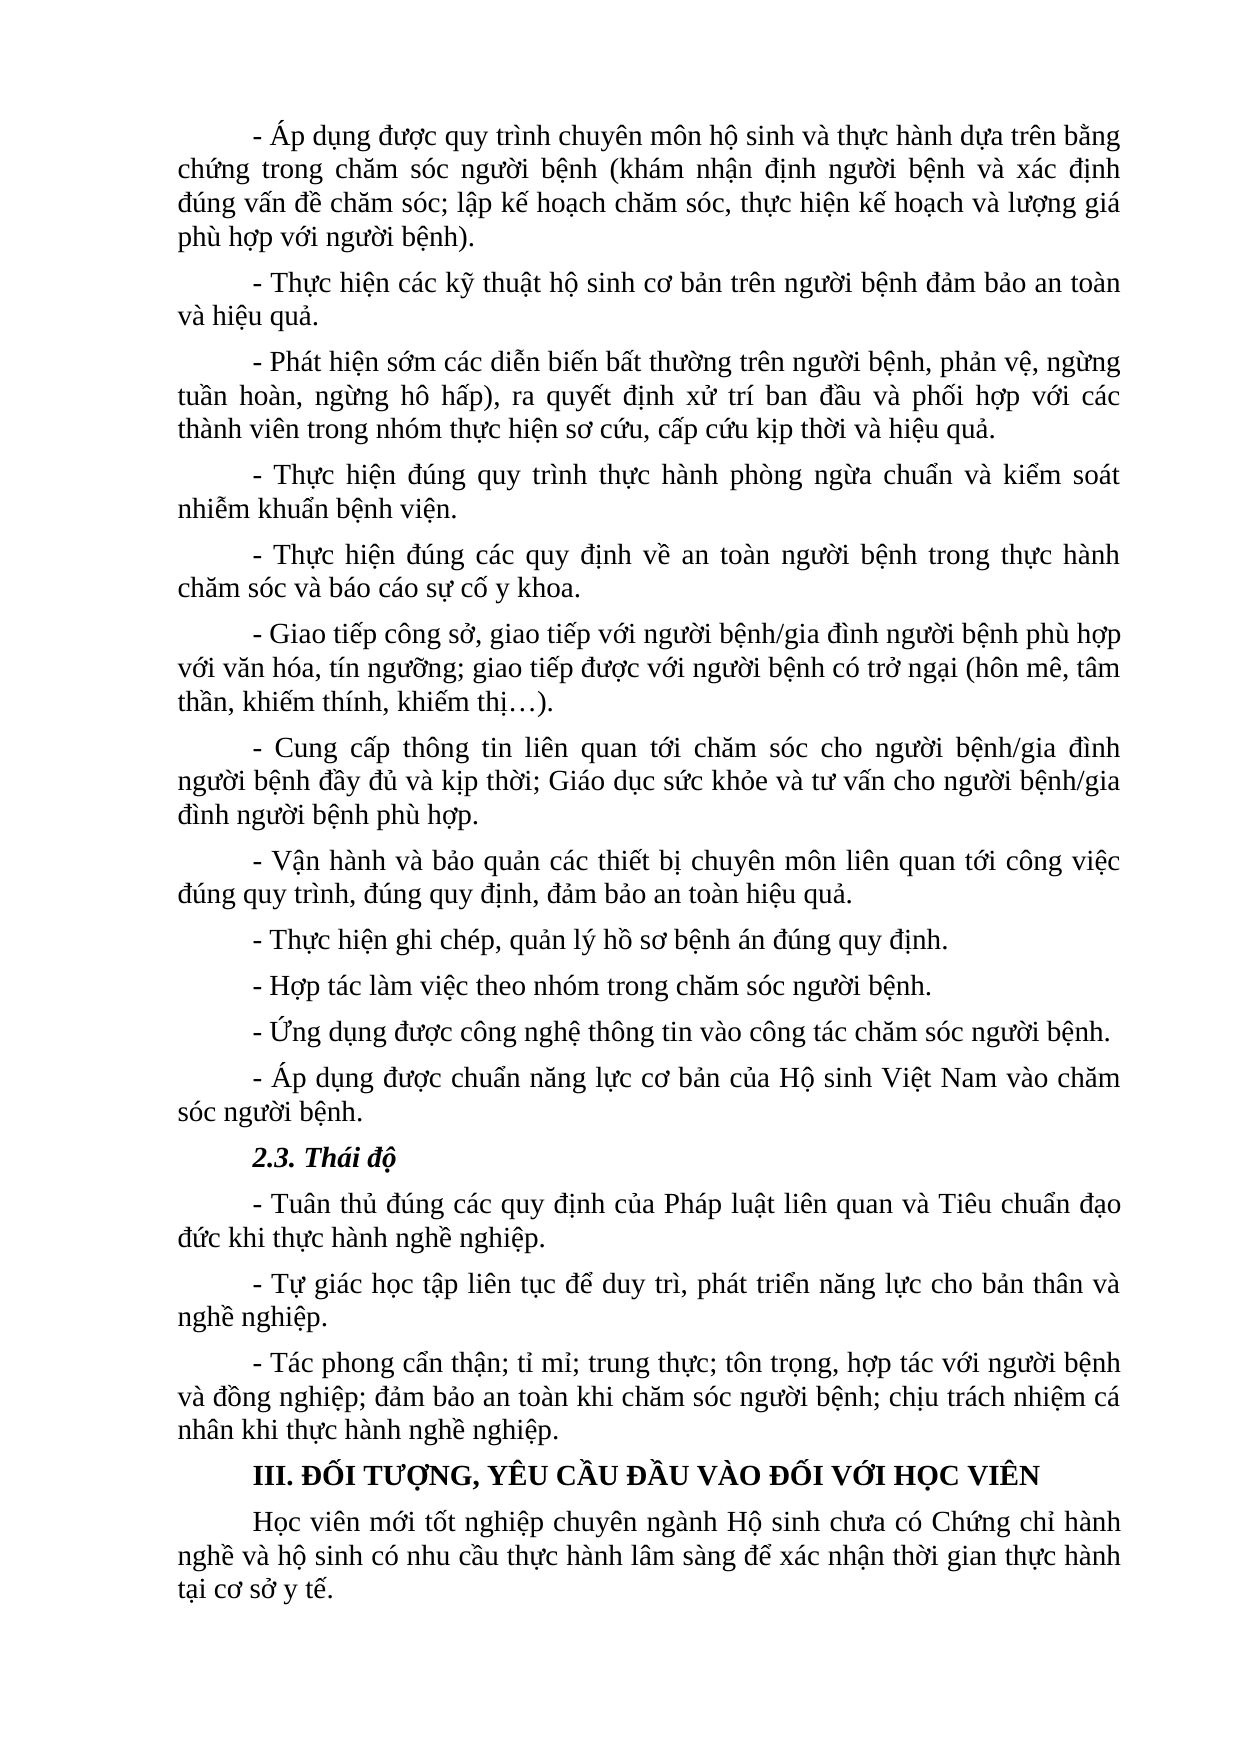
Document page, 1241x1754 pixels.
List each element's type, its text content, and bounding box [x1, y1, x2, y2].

text - Cung cấp thông tin liên quan tới chăm sóc cho người bệnh/gia đình người bệnh đầy đủ và kịp thời; Giáo dục sức khỏe và tư vấn cho người bệnh/gia đình người bệnh phù hợp. [177, 730, 1122, 830]
text - Thực hiện các kỹ thuật hộ sinh cơ bản trên người bệnh đảm bảo an toàn và hiệu quả. [177, 265, 1122, 332]
text - Áp dụng được chuẩn năng lực cơ bản của Hộ sinh Việt Nam vào chăm sóc người bệnh. [177, 1061, 1122, 1128]
text - Giao tiếp công sở, giao tiếp với người bệnh/gia đình người bệnh phù hợp với văn hóa, tín ngưỡng; giao tiếp được với người bệnh có trở ngại (hôn mê, tâm thần, khiếm thính, khiếm thị…). [177, 617, 1122, 717]
text - Ứng dụng được công nghệ thông tin vào công tác chăm sóc người bệnh. [177, 1014, 1122, 1048]
text - Thực hiện đúng các quy định về an toàn người bệnh trong thực hành chăm sóc và báo cáo sự cố y khoa. [177, 537, 1122, 604]
text - Tự giác học tập liên tục để duy trì, phát triển năng lực cho bản thân và nghề nghiệp. [177, 1266, 1122, 1333]
text 2.3. Thái độ [177, 1140, 1122, 1174]
text - Phát hiện sớm các diễn biến bất thường trên người bệnh, phản vệ, ngừng tuần hoàn, ngừng hô hấp), ra quyết định xử trí ban đầu và phối hợp với các thành viên trong nhóm thực hiện sơ cứu, cấp cứu kịp thời và hiệu quả. [177, 344, 1122, 445]
text - Thực hiện đúng quy trình thực hành phòng ngừa chuẩn và kiểm soát nhiễm khuẩn bệnh viện. [177, 457, 1122, 524]
text - Tuân thủ đúng các quy định của Pháp luật liên quan và Tiêu chuẩn đạo đức khi thực hành nghề nghiệp. [177, 1186, 1122, 1253]
text - Thực hiện ghi chép, quản lý hồ sơ bệnh án đúng quy định. [177, 922, 1122, 956]
text III. ĐỐI TƯỢNG, YÊU CẦU ĐẦU VÀO ĐỐI VỚI HỌC VIÊN [177, 1458, 1122, 1492]
text - Tác phong cẩn thận; tỉ mỉ; trung thực; tôn trọng, hợp tác với người bệnh và đồng nghiệp; đảm bảo an toàn khi chăm sóc người bệnh; chịu trách nhiệm cá nhân khi thực hành nghề nghiệp. [177, 1345, 1122, 1446]
text - Hợp tác làm việc theo nhóm trong chăm sóc người bệnh. [177, 968, 1122, 1002]
text Học viên mới tốt nghiệp chuyên ngành Hộ sinh chưa có Chứng chỉ hành nghề và hộ sinh có nhu cầu thực hành lâm sàng để xác nhận thời gian thực hành tại cơ sở y tế. [177, 1504, 1122, 1605]
text - Vận hành và bảo quản các thiết bị chuyên môn liên quan tới công việc đúng quy trình, đúng quy định, đảm bảo an toàn hiệu quả. [177, 843, 1122, 910]
text - Áp dụng được quy trình chuyên môn hộ sinh và thực hành dựa trên bằng chứng trong chăm sóc người bệnh (khám nhận định người bệnh và xác định đúng vấn đề chăm sóc; lập kế hoạch chăm sóc, thực hiện kế hoạch và lượng giá phù hợp với người bệnh). [177, 118, 1122, 252]
